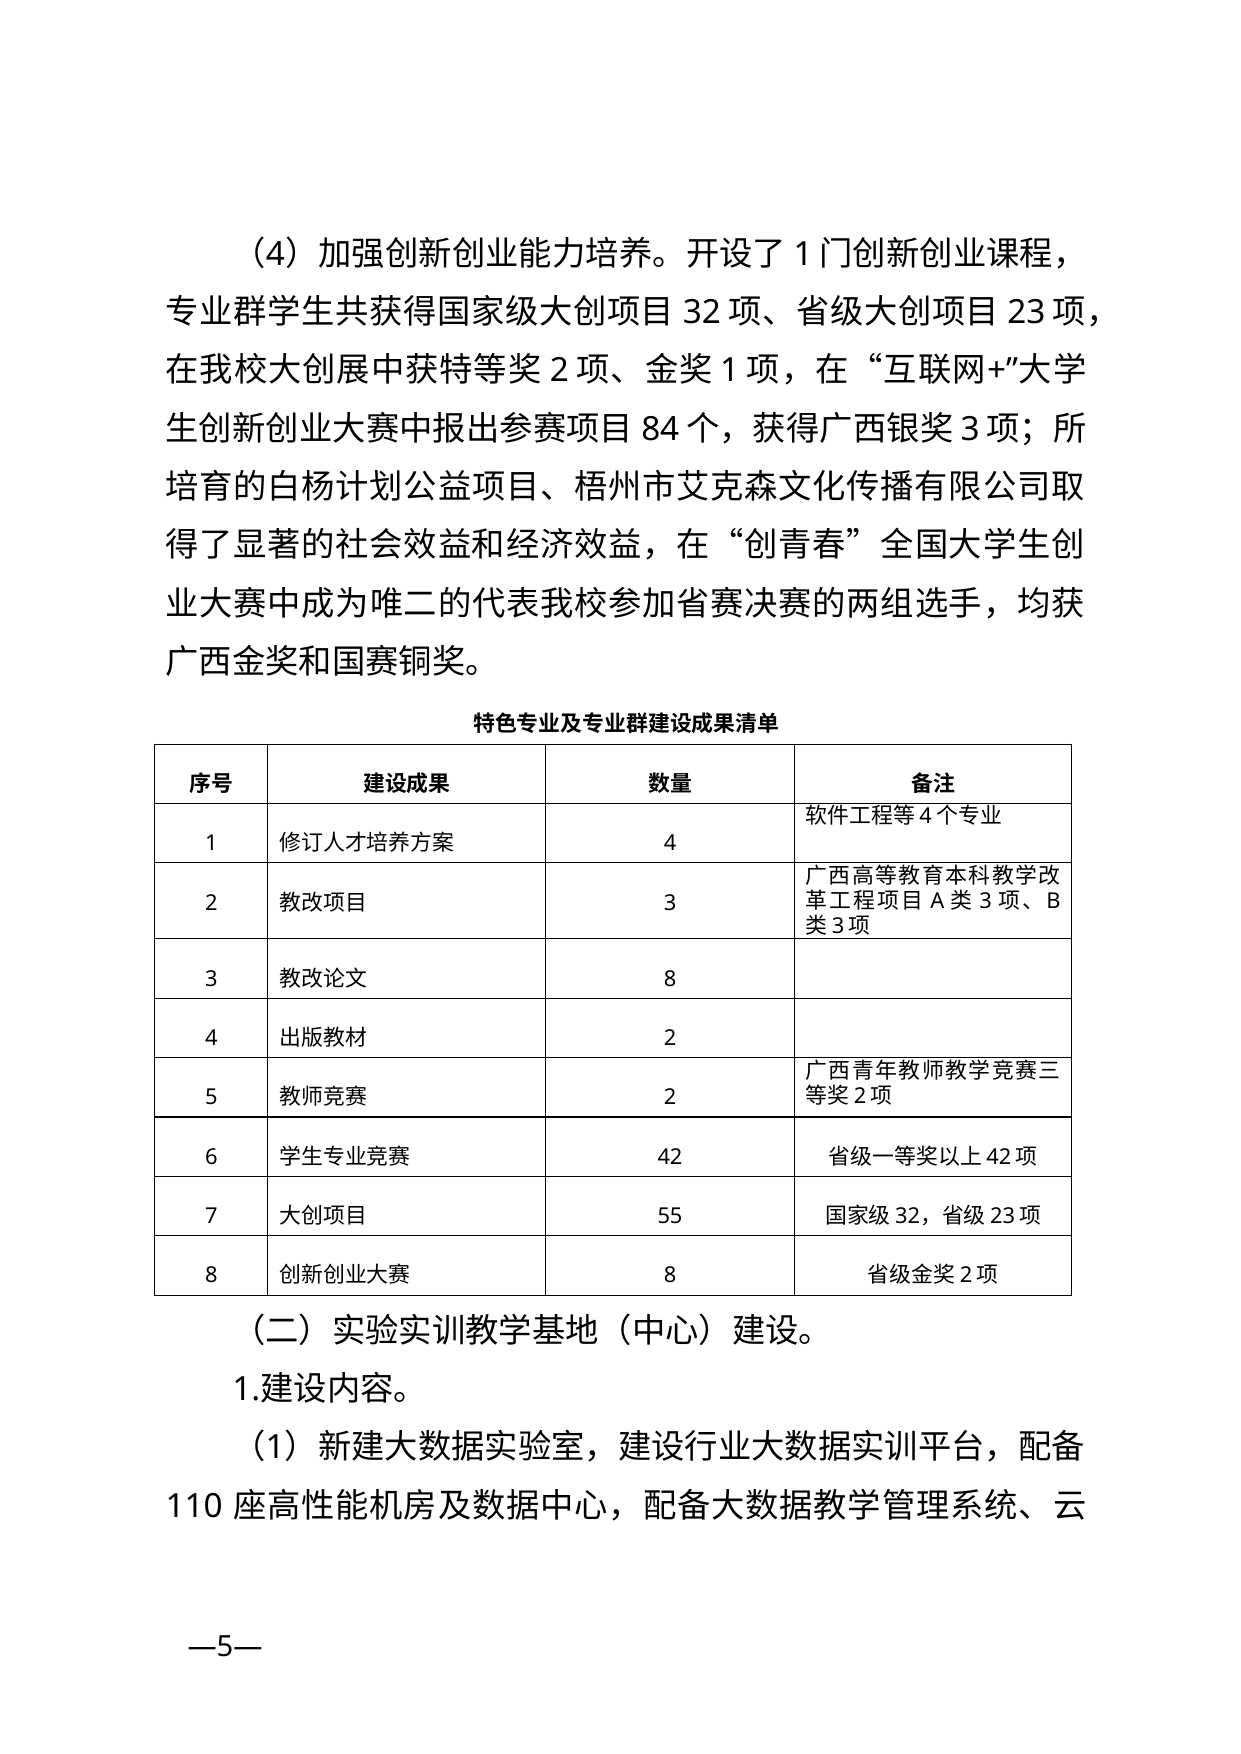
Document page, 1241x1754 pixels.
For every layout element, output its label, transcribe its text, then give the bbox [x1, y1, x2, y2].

table_cell 创新创业大赛 [268, 1236, 545, 1294]
table_cell 4 [546, 804, 794, 862]
text 特色专业及专业群建设成果清单 [165, 685, 1087, 743]
table_cell 软件工程等4个专业 [795, 804, 1071, 862]
table_cell 出版教材 [268, 999, 545, 1057]
table_cell 国家级32，省级23项 [795, 1177, 1071, 1235]
table_cell 55 [546, 1177, 794, 1235]
table_cell 教师竞赛 [268, 1058, 545, 1116]
text 1.建设内容。 [165, 1354, 1087, 1412]
table_cell 2 [546, 1058, 794, 1116]
table_cell 8 [546, 1236, 794, 1294]
table_header 备注 [795, 745, 1071, 803]
table_cell 5 [155, 1058, 267, 1116]
table_cell 省级一等奖以上42项 [795, 1118, 1071, 1176]
table_cell [795, 999, 1071, 1057]
table_cell 广西高等教育本科教学改革工程项目A类3项、B类3项 [795, 863, 1071, 938]
table_cell 1 [155, 804, 267, 862]
table_cell 8 [155, 1236, 267, 1294]
table_cell 6 [155, 1118, 267, 1176]
table_cell 3 [546, 863, 794, 938]
table_cell 修订人才培养方案 [268, 804, 545, 862]
table_cell 教改论文 [268, 939, 545, 998]
table_cell 7 [155, 1177, 267, 1235]
table_cell [795, 939, 1071, 998]
text （二）实验实训教学基地（中心）建设。 [165, 1296, 1087, 1354]
table_header 序号 [155, 745, 267, 803]
table_cell 3 [155, 939, 267, 998]
table_cell 4 [155, 999, 267, 1057]
table_cell 教改项目 [268, 863, 545, 938]
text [165, 1412, 1087, 1529]
table_cell 42 [546, 1118, 794, 1176]
table_cell 2 [546, 999, 794, 1057]
table_cell 省级金奖2项 [795, 1236, 1071, 1294]
table_header 建设成果 [268, 745, 545, 803]
table_cell 8 [546, 939, 794, 998]
table_cell 2 [155, 863, 267, 938]
table_cell 广西青年教师教学竞赛三等奖2项 [795, 1058, 1071, 1116]
table_cell 大创项目 [268, 1177, 545, 1235]
text （4）加强创新创业能力培养。开设了1门创新创业课程，专业群学生共获得国家级大创项目32项、省级大创项目23项，在我校大创展中获特等奖2项、金奖1项，在“互联网+”大学生创新创业大赛中报出参赛项目84个，获得广西银奖3项；所培育的白杨计划公益项目、梧州市艾克森文化传播有限公司取得了显著的社会效益和经济效益，在“创青春”全国大学生创业大赛中成为唯二的代表我校参加省赛决赛的两组选手，均获广西金奖和国赛铜奖。 [165, 218, 1087, 685]
table_cell 学生专业竞赛 [268, 1118, 545, 1176]
table_header 数量 [546, 745, 794, 803]
